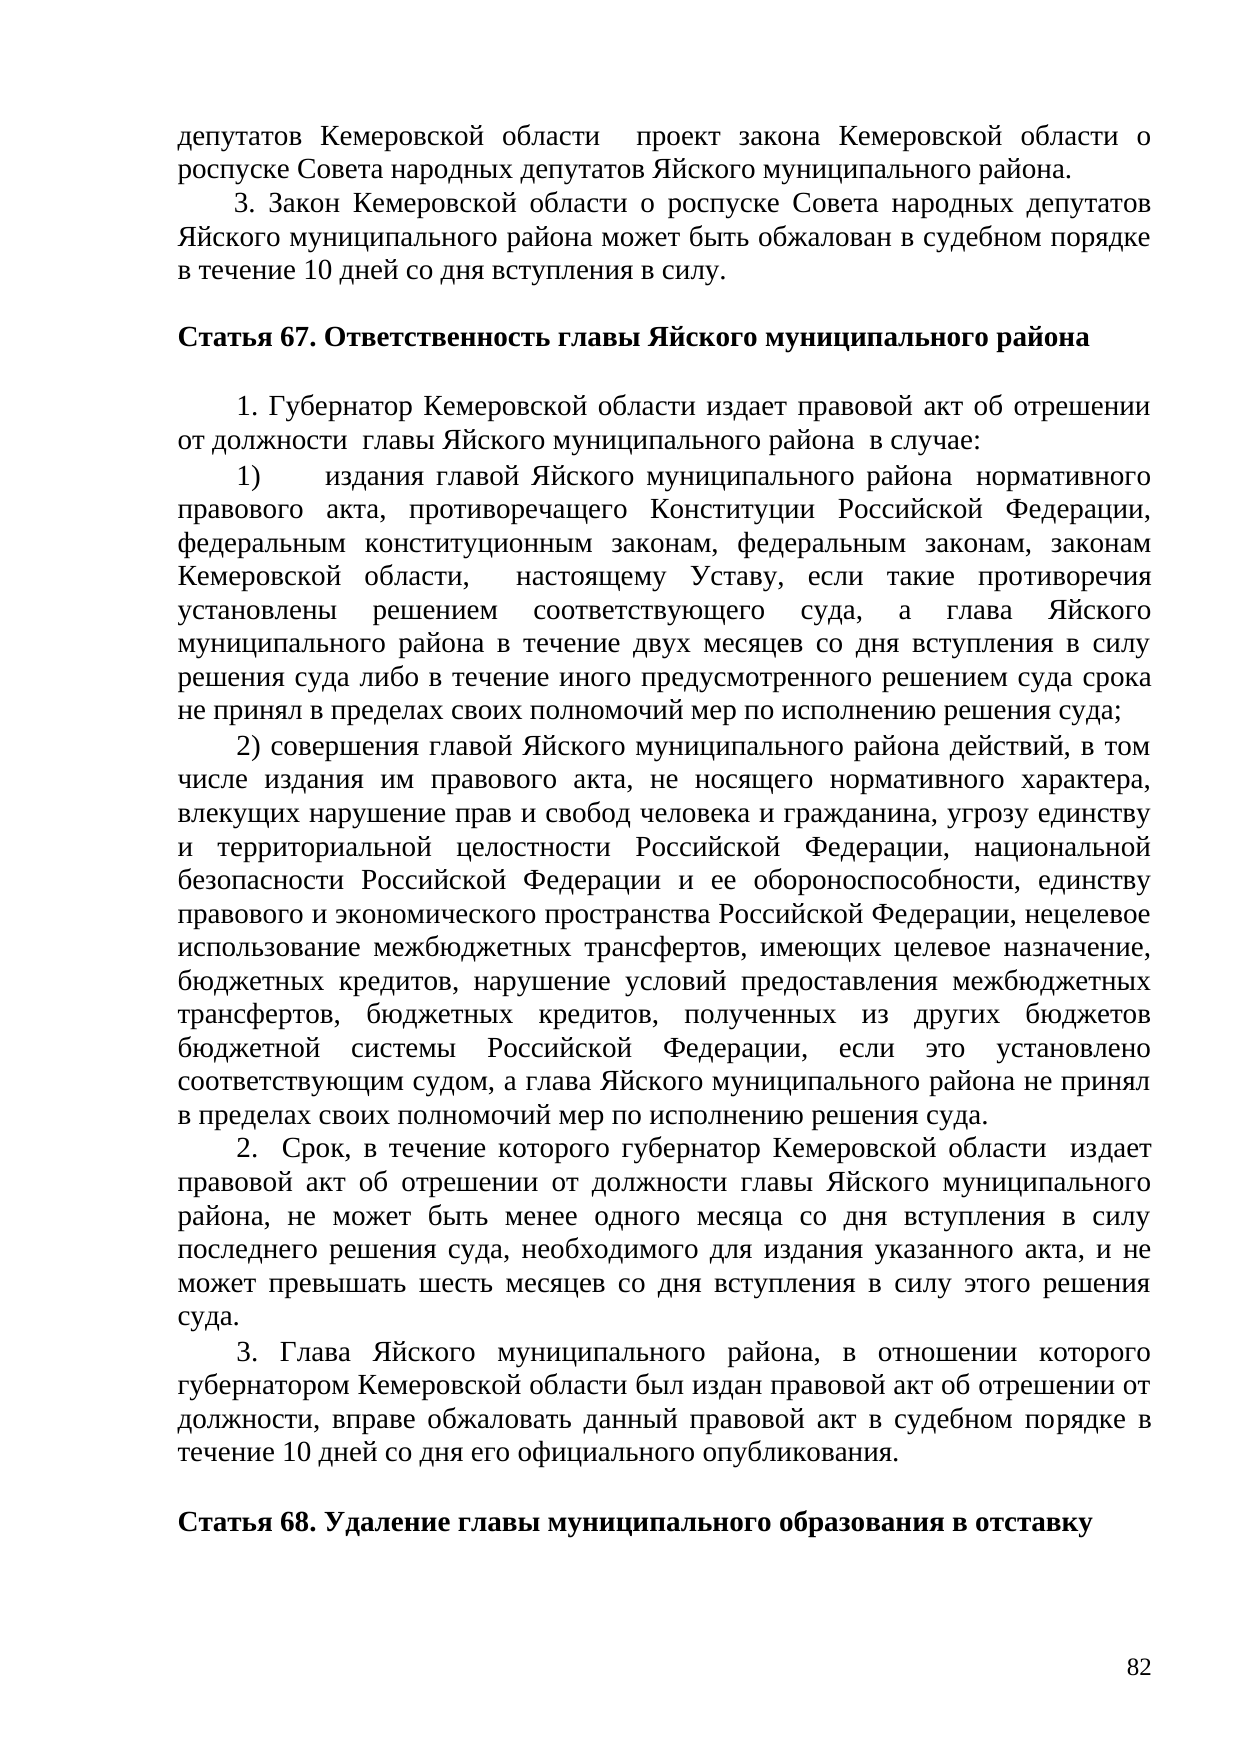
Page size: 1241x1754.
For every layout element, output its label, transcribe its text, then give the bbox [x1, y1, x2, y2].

text 3. Глава Яйского муниципального района, в отношении которого губернатором Кемеровской области был издан правовой акт об отрешении от должности, вправе обжаловать данный правовой акт в судебном порядке в течение 10 дней со дня его официального опубликования. [177, 1334, 1152, 1468]
text 3. Закон Кемеровской области о роспуске Совета народных депутатов Яйского муниципального района может быть обжалован в судебном порядке в течение 10 дней со дня вступления в силу. [177, 185, 1152, 286]
text 2. Срок, в течение которого губернатор Кемеровской области издает правовой акт об отрешении от должности главы Яйского муниципального района, не может быть менее одного месяца со дня вступления в силу последнего решения суда, необходимого для издания указанного акта, и не может превышать шесть месяцев со дня вступления в силу этого решения суда. [177, 1131, 1152, 1332]
list издания главой Яйского муниципального района нормативного правового акта, противоречащего Конституции Российской Федерации, федеральным конституционным законам, федеральным законам, законам Кемеровской области, настоящему Уставу, если такие противоречия установлены решением соответствующего суда, а глава Яйского муниципального района в течение двух месяцев со дня вступления в силу решения суда либо в течение иного предусмотренного решением суда срока не принял в пределах своих полномочий мер по исполнению решения суда; [177, 458, 1152, 726]
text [177, 118, 1152, 185]
text Статья 68. Удаление главы муниципального образования в отставку [177, 1504, 1152, 1537]
text 1. Губернатор Кемеровской области издает правовой акт об отрешении от должности главы Яйского муниципального района в случае: [177, 388, 1152, 456]
text 2) совершения главой Яйского муниципального района действий, в том числе издания им правового акта, не носящего нормативного характера, влекущих нарушение прав и свобод человека и гражданина, угрозу единству и территориальной целостности Российской Федерации, национальной безопасности Российской Федерации и ее обороноспособности, единству правового и экономического пространства Российской Федерации, нецелевое использование межбюджетных трансфертов, имеющих целевое назначение, бюджетных кредитов, нарушение условий предоставления межбюджетных трансфертов, бюджетных кредитов, полученных из других бюджетов бюджетной системы Российской Федерации, если это установлено соответствующим судом, а глава Яйского муниципального района не принял в пределах своих полномочий мер по исполнению решения суда. [177, 728, 1152, 1131]
text Статья 67. Ответственность главы Яйского муниципального района [177, 319, 1152, 353]
